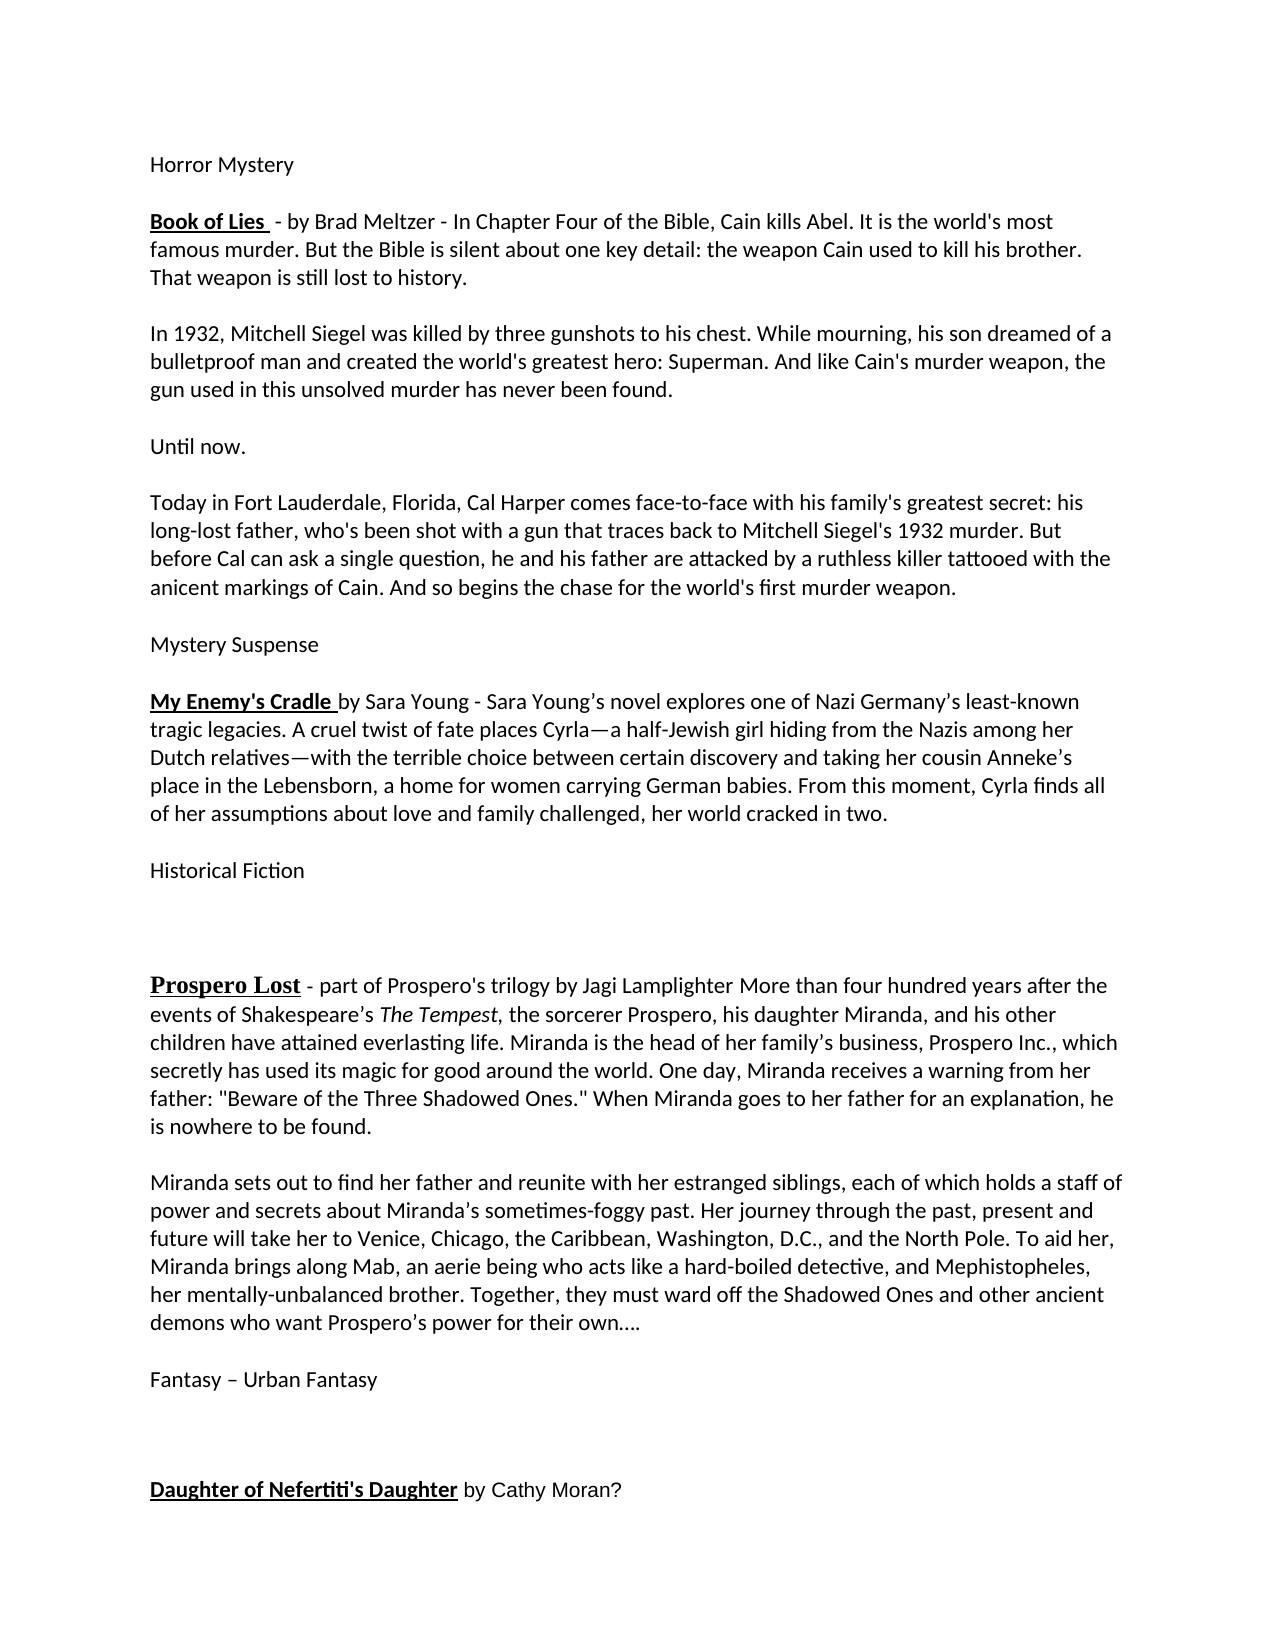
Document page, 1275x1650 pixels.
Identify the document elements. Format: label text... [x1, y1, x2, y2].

text Book of Lies - by Brad Meltzer - In Chapter Four of the Bible, Cain kills Abel. It is the world's most famous murder. But the Bible is silent about one key detail: the weapon Cain used to kill his brother. That weapon is still lost to history. In 1932, Mitchell Siegel was killed by three gunshots to his chest. While mourning, his son dreamed of a bulletproof man and created the world's greatest hero: Superman. And like Cain's murder weapon, the gun used in this unsolved murder has never been found. [150, 207, 1125, 403]
text Mystery Suspense [150, 630, 1125, 658]
text Horror Mystery [150, 150, 1125, 178]
text My Enemy's Cradle by Sara Young - Sara Young’s novel explores one of Nazi Germany’s least-known tragic legacies. A cruel twist of fate places Cyrla—a half-Jewish girl hiding from the Nazis among her Dutch relatives—with the terrible choice between certain discovery and taking her cousin Anneke’s place in the Lebensborn, a home for women carrying German babies. From this moment, Cyrla finds all of her assumptions about love and family challenged, her world cracked in two. [150, 687, 1125, 827]
text Daughter of Nefertiti's Daughter by Cathy Moran? [150, 1475, 1125, 1503]
text Fantasy – Urban Fantasy [150, 1365, 1125, 1393]
text Historical Fiction [150, 856, 1125, 884]
text Until now. Today in Fort Lauderdale, Florida, Cal Harper comes face-to-face with his family's greatest secret: his long-lost father, who's been shot with a gun that traces back to Mitchell Siegel's 1932 murder. But before Cal can ask a single question, he and his father are attacked by a ruthless killer tattooed with the anicent markings of Cain. And so begins the chase for the world's first murder weapon. [150, 432, 1125, 601]
text Prospero Lost - part of Prospero's trilogy by Jagi Lamplighter More than four hundred years after the events of Shakespeare’s The Tempest, the sorcerer Prospero, his daughter Miranda, and his other children have attained everlasting life. Miranda is the head of her family’s business, Prospero Inc., which secretly has used its magic for good around the world. One day, Miranda receives a warning from her father: "Beware of the Three Shadowed Ones." When Miranda goes to her father for an explanation, he is nowhere to be found. Miranda sets out to find her father and reunite with her estranged siblings, each of which holds a staff of power and secrets about Miranda’s sometimes-foggy past. Her journey through the past, present and future will take her to Venice, Chicago, the Caribbean, Washington, D.C., and the North Pole. To aid her, Miranda brings along Mab, an aerie being who acts like a hard-boiled detective, and Mephistopheles, her mentally-unbalanced brother. Together, they must ward off the Shadowed Ones and other ancient demons who want Prospero’s power for their own…. [150, 971, 1125, 1336]
